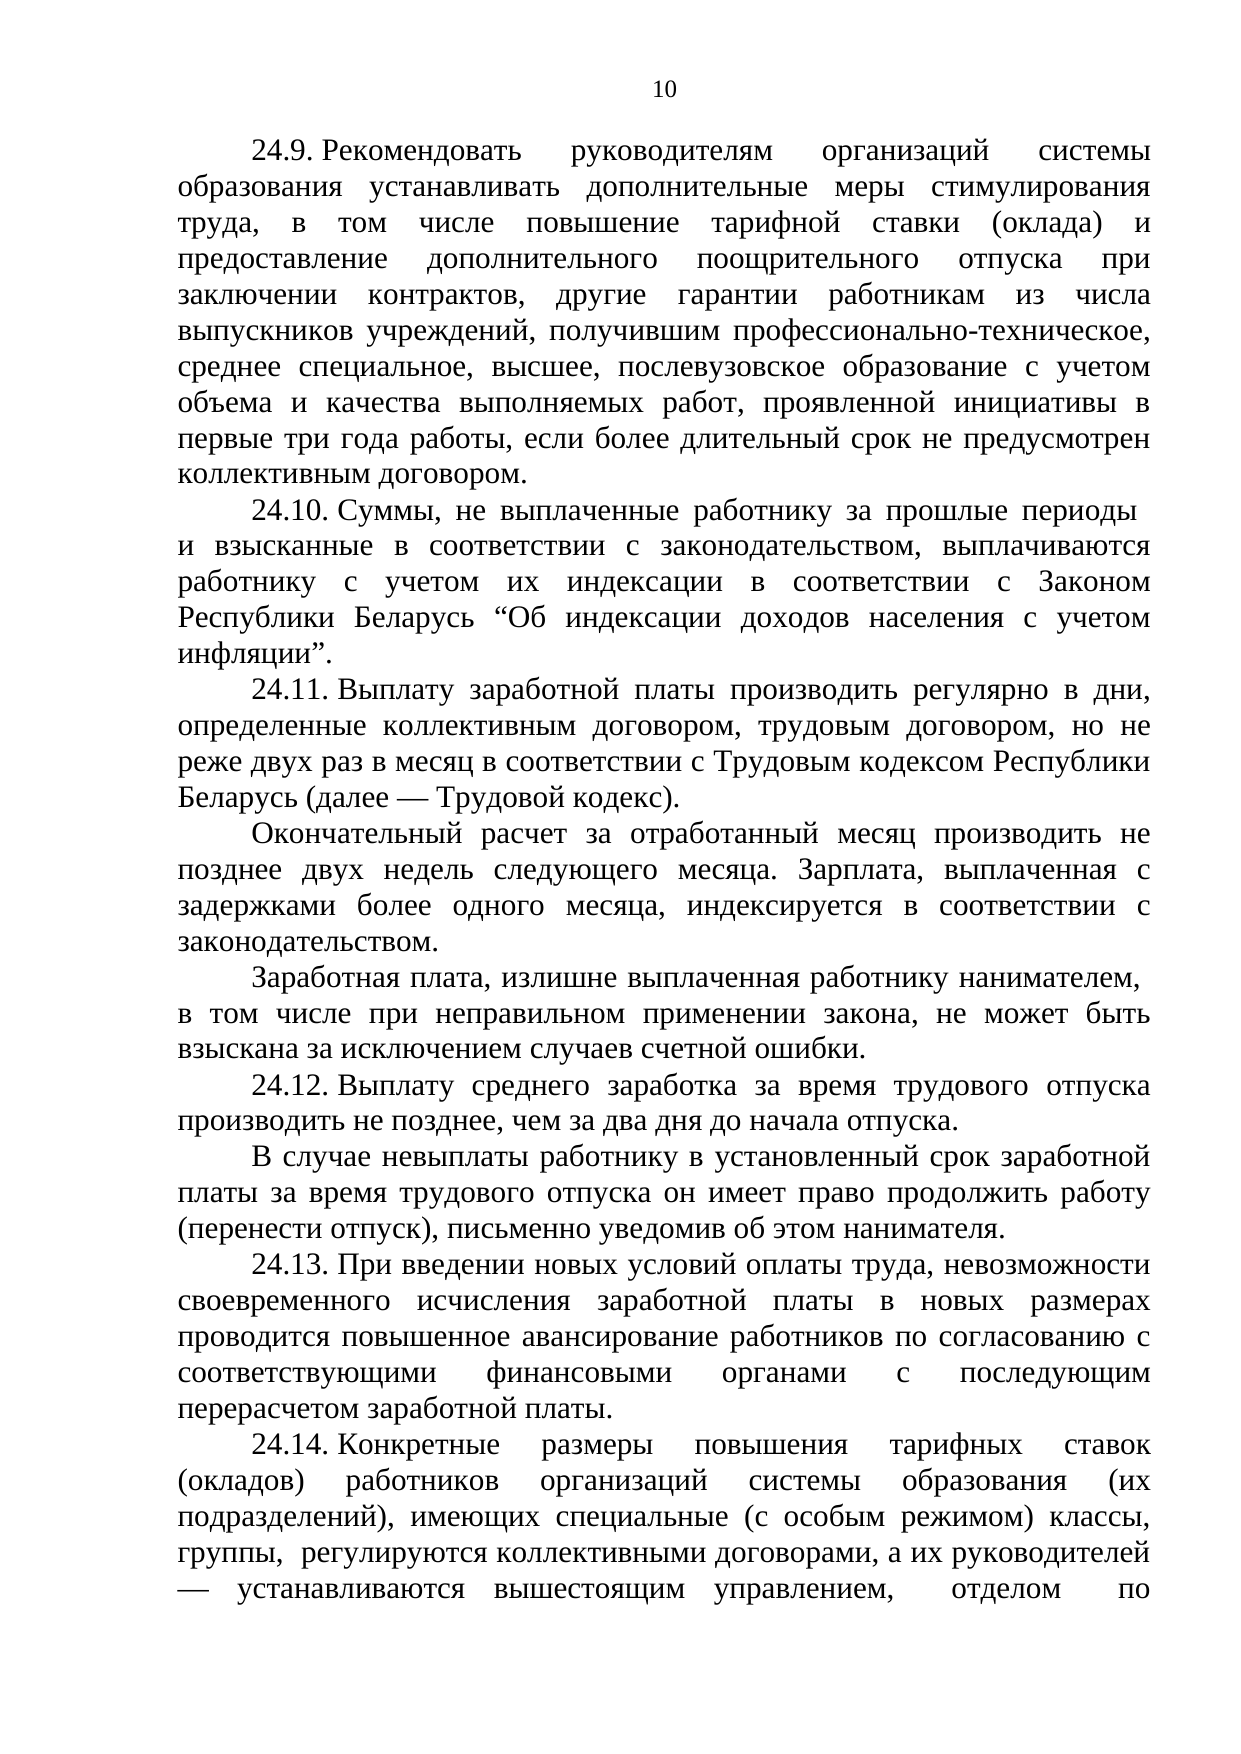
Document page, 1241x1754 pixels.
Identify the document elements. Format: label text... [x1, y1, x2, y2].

text 24.10. Суммы, не выплаченные работнику за прошлые периоды и взысканные в соответствии с законодательством, выплачиваются работнику с учетом их индексации в соответствии с Законом Республики Беларусь “Об индексации доходов населения с учетом инфляции”. [177, 491, 1152, 670]
text 24.12. Выплату среднего заработка за время трудового отпуска производить не позднее, чем за два дня до начала отпуска. [177, 1066, 1152, 1138]
text 24.11. Выплату заработной платы производить регулярно в дни, определенные коллективным договором, трудовым договором, но не реже двух раз в месяц в соответствии с Трудовым кодексом Республики Беларусь (далее — Трудовой кодекс). [177, 670, 1152, 814]
text Заработная плата, излишне выплаченная работнику нанимателем, в том числе при неправильном применении закона, не может быть взыскана за исключением случаев счетной ошибки. [177, 958, 1152, 1066]
text 24.13. При введении новых условий оплаты труда, невозможности своевременного исчисления заработной платы в новых размерах проводится повышенное авансирование работников по согласованию с соответствующими финансовыми органами с последующим перерасчетом заработной платы. [177, 1245, 1152, 1425]
text В случае невыплаты работнику в установленный срок заработной платы за время трудового отпуска он имеет право продолжить работу (перенести отпуск), письменно уведомив об этом нанимателя. [177, 1138, 1152, 1245]
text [177, 1425, 1152, 1605]
text 24.9. Рекомендовать руководителям организаций системы образования устанавливать дополнительные меры стимулирования труда, в том числе повышение тарифной ставки (оклада) и предоставление дополнительного поощрительного отпуска при заключении контрактов, другие гарантии работникам из числа выпускников учреждений, получившим профессионально-техническое, среднее специальное, высшее, послевузовское образование с учетом объема и качества выполняемых работ, проявленной инициативы в первые три года работы, если более длительный срок не предусмотрен коллективным договором. [177, 131, 1152, 491]
text Окончательный расчет за отработанный месяц производить не позднее двух недель следующего месяца. Зарплата, выплаченная с задержками более одного месяца, индексируется в соответствии с законодательством. [177, 814, 1152, 958]
